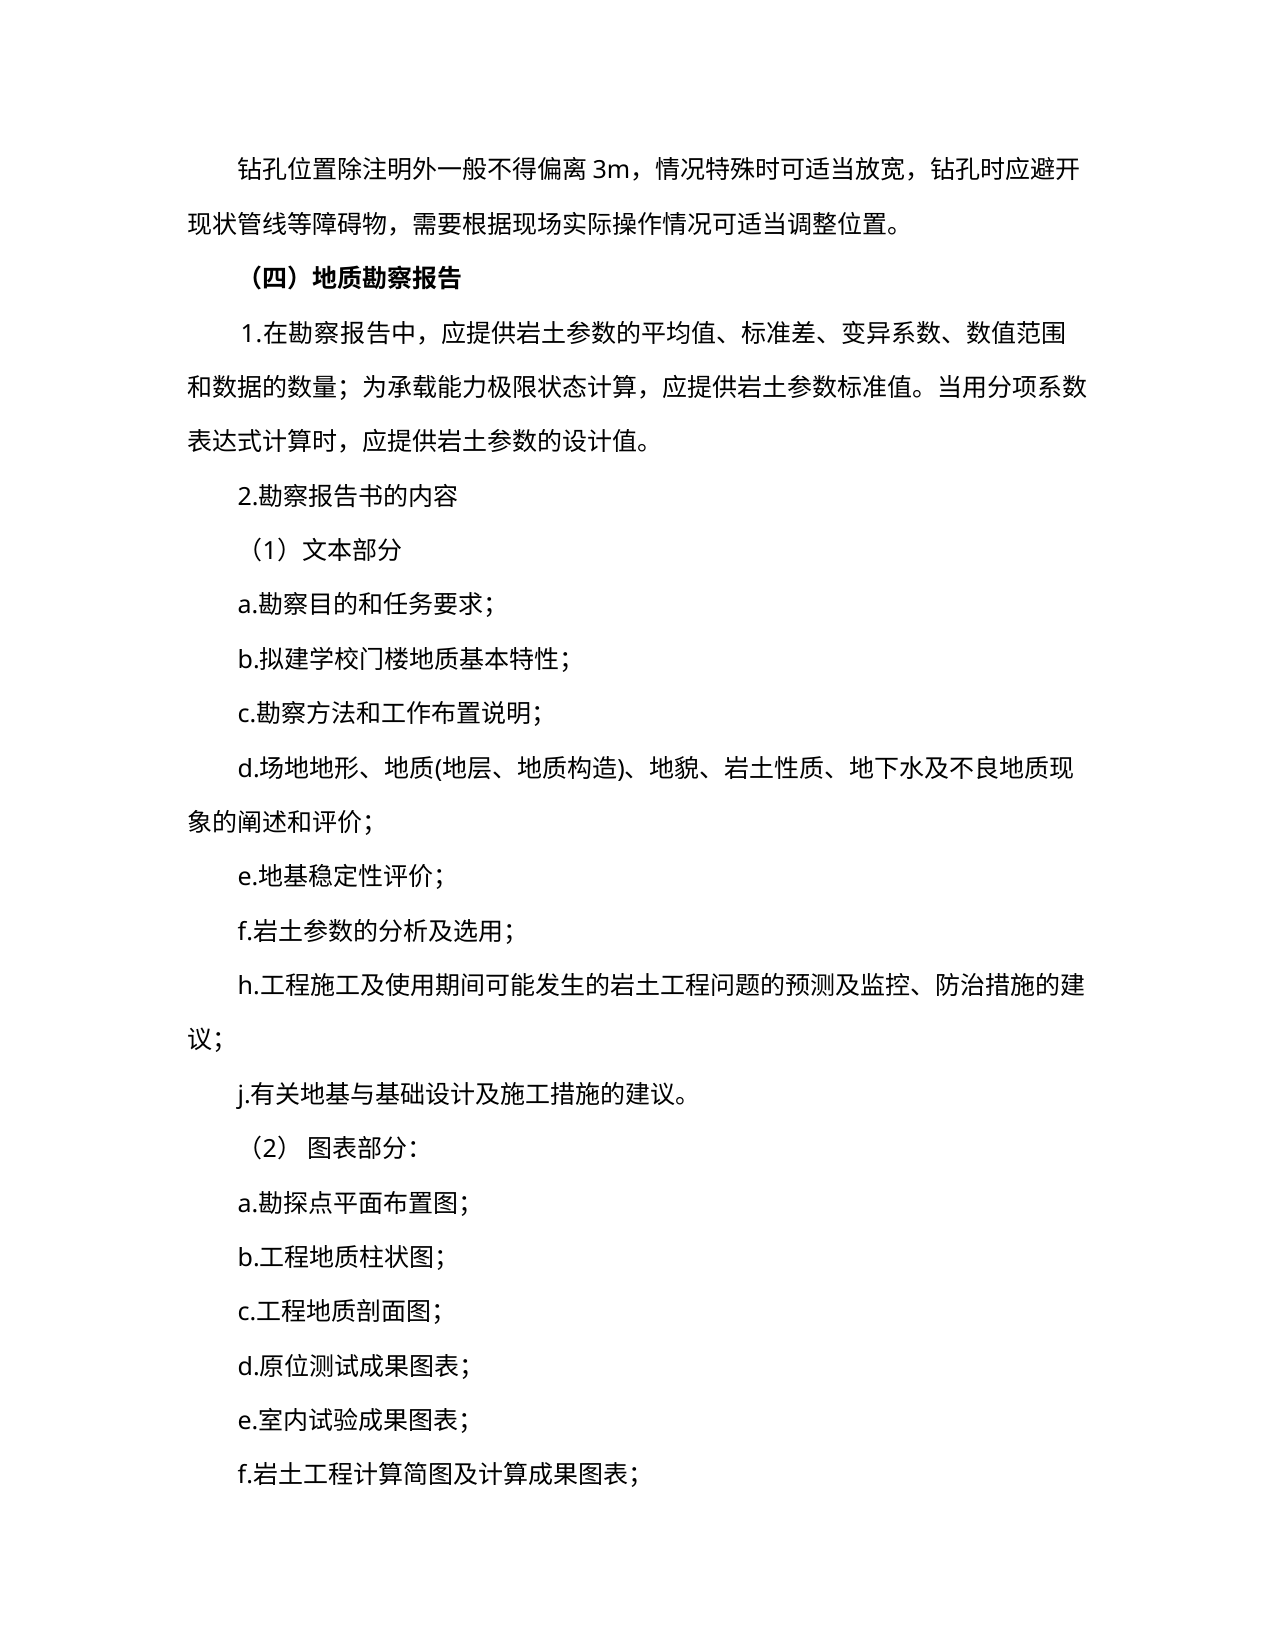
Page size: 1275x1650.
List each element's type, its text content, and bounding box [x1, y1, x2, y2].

text e.室内试验成果图表； [187, 1401, 1087, 1437]
text f.岩土工程计算简图及计算成果图表； [187, 1455, 1087, 1491]
text a.勘察目的和任务要求； [187, 585, 1087, 621]
text h.工程施工及使用期间可能发生的岩土工程问题的预测及监控、防治措施的建议； [187, 966, 1087, 1056]
text c.工程地质剖面图； [187, 1292, 1087, 1328]
text （2） 图表部分： [187, 1129, 1087, 1165]
text e.地基稳定性评价； [187, 857, 1087, 893]
text 钻孔位置除注明外一般不得偏离3m，情况特殊时可适当放宽，钻孔时应避开现状管线等障碍物，需要根据现场实际操作情况可适当调整位置。 [187, 150, 1087, 241]
text f.岩土参数的分析及选用； [187, 911, 1087, 947]
text c.勘察方法和工作布置说明； [187, 694, 1087, 730]
text a.勘探点平面布置图； [187, 1183, 1087, 1219]
text b.工程地质柱状图； [187, 1237, 1087, 1274]
text d.场地地形、地质(地层、地质构造)、地貌、岩土性质、地下水及不良地质现象的阐述和评价； [187, 748, 1087, 839]
text 2.勘察报告书的内容 [187, 476, 1087, 512]
text b.拟建学校门楼地质基本特性； [187, 639, 1087, 676]
text （四）地质勘察报告 [187, 259, 1087, 295]
text j.有关地基与基础设计及施工措施的建议。 [187, 1074, 1087, 1111]
text d.原位测试成果图表； [187, 1346, 1087, 1382]
text 1.在勘察报告中，应提供岩土参数的平均值、标准差、变异系数、数值范围和数据的数量；为承载能力极限状态计算，应提供岩土参数标准值。当用分项系数表达式计算时，应提供岩土参数的设计值。 [187, 313, 1087, 458]
text （1）文本部分 [187, 531, 1087, 567]
